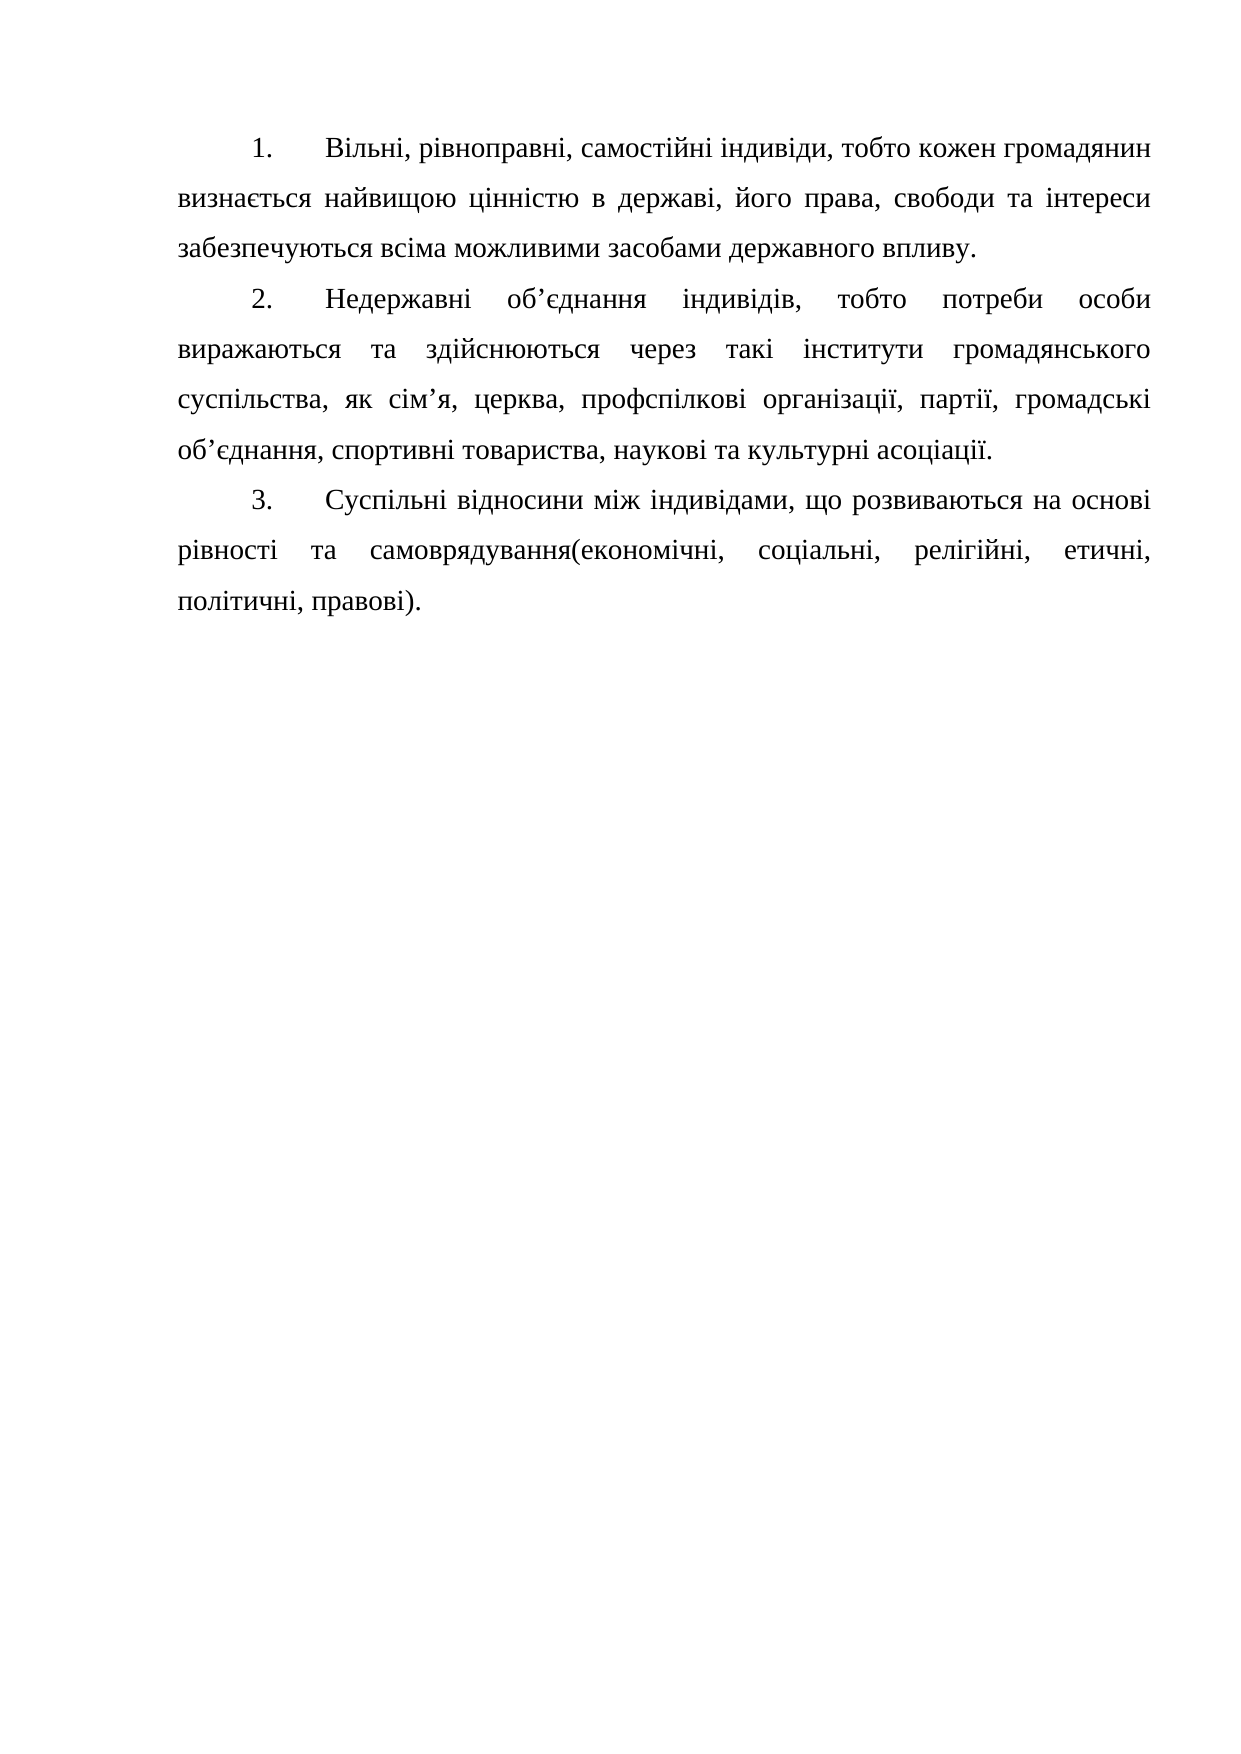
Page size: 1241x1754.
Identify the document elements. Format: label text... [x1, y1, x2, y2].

list Суспільні відносини між індивідами, що розвиваються на основі рівності та самоврядування(економічні, соціальні, релігійні, етичні, політичні, правові). [177, 482, 1152, 616]
list Недержавні об’єднання індивідів, тобто потреби особи виражаються та здійснюються через такі інститути громадянського суспільства, як сім’я, церква, профспілкові організації, партії, громадські об’єднання, спортивні товариства, наукові та культурні асоціації. [177, 281, 1152, 465]
list Вільні, рівноправні, самостійні індивіди, тобто кожен громадянин визнається найвищою цінністю в державі, його права, свободи та інтереси забезпечуються всіма можливими засобами державного впливу. [177, 130, 1152, 264]
